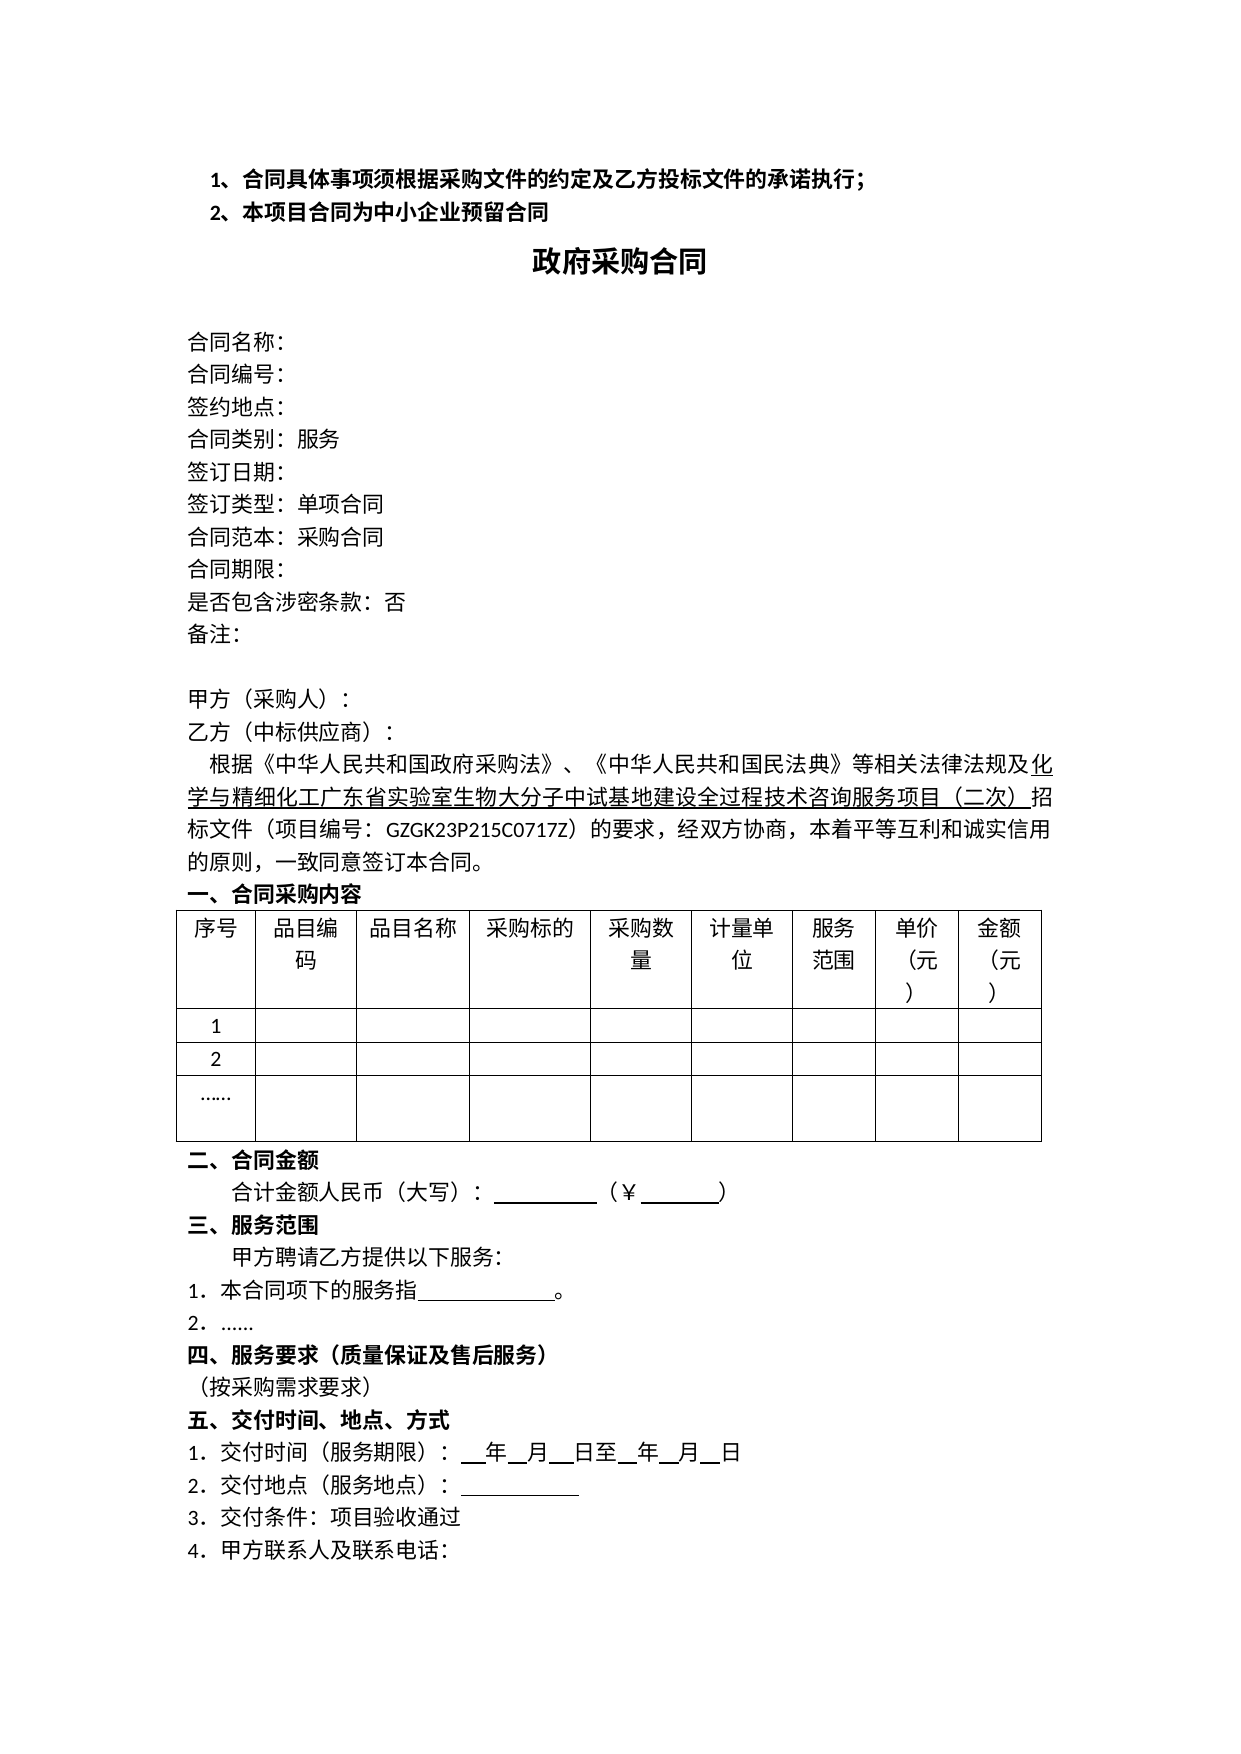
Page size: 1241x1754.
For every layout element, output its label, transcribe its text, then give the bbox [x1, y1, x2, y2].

table_cell [876, 1076, 958, 1141]
table_cell …… [177, 1076, 255, 1141]
text 1．交付时间（服务期限）： 年 月 日至 年 月 日 [187, 1435, 1053, 1467]
text 是否包含涉密条款：否 [187, 584, 1053, 617]
table_cell [256, 1076, 356, 1141]
table_cell [256, 1009, 356, 1042]
text 1．本合同项下的服务指 。 [187, 1272, 1053, 1305]
table_cell [470, 1009, 590, 1042]
table_header 采购标的 [470, 911, 590, 1008]
text 2．交付地点（服务地点）： [187, 1467, 1053, 1500]
text 合同名称： [187, 324, 1053, 357]
text 合同范本：采购合同 [187, 519, 1053, 552]
table_cell [470, 1076, 590, 1141]
text 2．...... [187, 1305, 1053, 1337]
text 五、交付时间、地点、方式 [187, 1402, 1053, 1435]
table_cell [959, 1076, 1041, 1141]
table_cell [692, 1043, 792, 1075]
text 乙方（中标供应商）： [187, 714, 1053, 747]
table_cell [692, 1009, 792, 1042]
table_header 品目名称 [357, 911, 469, 1008]
text （按采购需求要求） [187, 1370, 1053, 1402]
table_cell [876, 1009, 958, 1042]
table_header 计量单位 [692, 911, 792, 1008]
table_cell [357, 1043, 469, 1075]
table_cell [357, 1076, 469, 1141]
table_cell [256, 1043, 356, 1075]
table_header 序号 [177, 911, 255, 1008]
text 一、合同采购内容 [187, 877, 1053, 909]
text 四、服务要求（质量保证及售后服务） [187, 1337, 1053, 1370]
text 甲方（采购人）： [187, 682, 1053, 714]
text 签约地点： [187, 389, 1053, 422]
text 合同类别：服务 [187, 422, 1053, 454]
text 签订日期： [187, 454, 1053, 487]
text 合同期限： [187, 552, 1053, 584]
table_cell [470, 1043, 590, 1075]
table_cell [692, 1076, 792, 1141]
table_cell [876, 1043, 958, 1075]
text 签订类型：单项合同 [187, 487, 1053, 519]
table_cell [793, 1009, 875, 1042]
table_cell [959, 1043, 1041, 1075]
table_cell [357, 1009, 469, 1042]
text 3．交付条件：项目验收通过 [187, 1500, 1053, 1532]
table_cell [591, 1043, 691, 1075]
text 二、合同金额 [187, 1142, 1053, 1175]
table_cell 2 [177, 1043, 255, 1075]
text 三、服务范围 [187, 1207, 1053, 1240]
table_cell 1 [177, 1009, 255, 1042]
table_cell [591, 1076, 691, 1141]
text 根据《中华人民共和国政府采购法》、《中华人民共和国民法典》等相关法律法规及化学与精细化工广东省实验室生物大分子中试基地建设全过程技术咨询服务项目（二次）招标文件（项目编号：GZGK23P215C0717Z）的要求，经双方协商，本着平等互利和诚实信用的原则，一致同意签订本合同。 [187, 747, 1053, 877]
table_header 单价（元） [876, 911, 958, 1008]
table_header 服务范围 [793, 911, 875, 1008]
table_cell [793, 1043, 875, 1075]
text 备注： [187, 617, 1053, 649]
table_cell [591, 1009, 691, 1042]
text 合计金额人民币（大写）： （￥ ） [187, 1175, 1053, 1207]
text 2、本项目合同为中小企业预留合同 [187, 194, 1053, 227]
text 甲方聘请乙方提供以下服务： [187, 1240, 1053, 1272]
text 4．甲方联系人及联系电话： [187, 1532, 1053, 1565]
table_header 品目编码 [256, 911, 356, 1008]
text 合同编号： [187, 357, 1053, 389]
text 政府采购合同 [187, 227, 1053, 292]
text 1、合同具体事项须根据采购文件的约定及乙方投标文件的承诺执行； [187, 162, 1053, 194]
table_cell [959, 1009, 1041, 1042]
table_header 采购数量 [591, 911, 691, 1008]
table_header 金额（元） [959, 911, 1041, 1008]
table_cell [793, 1076, 875, 1141]
